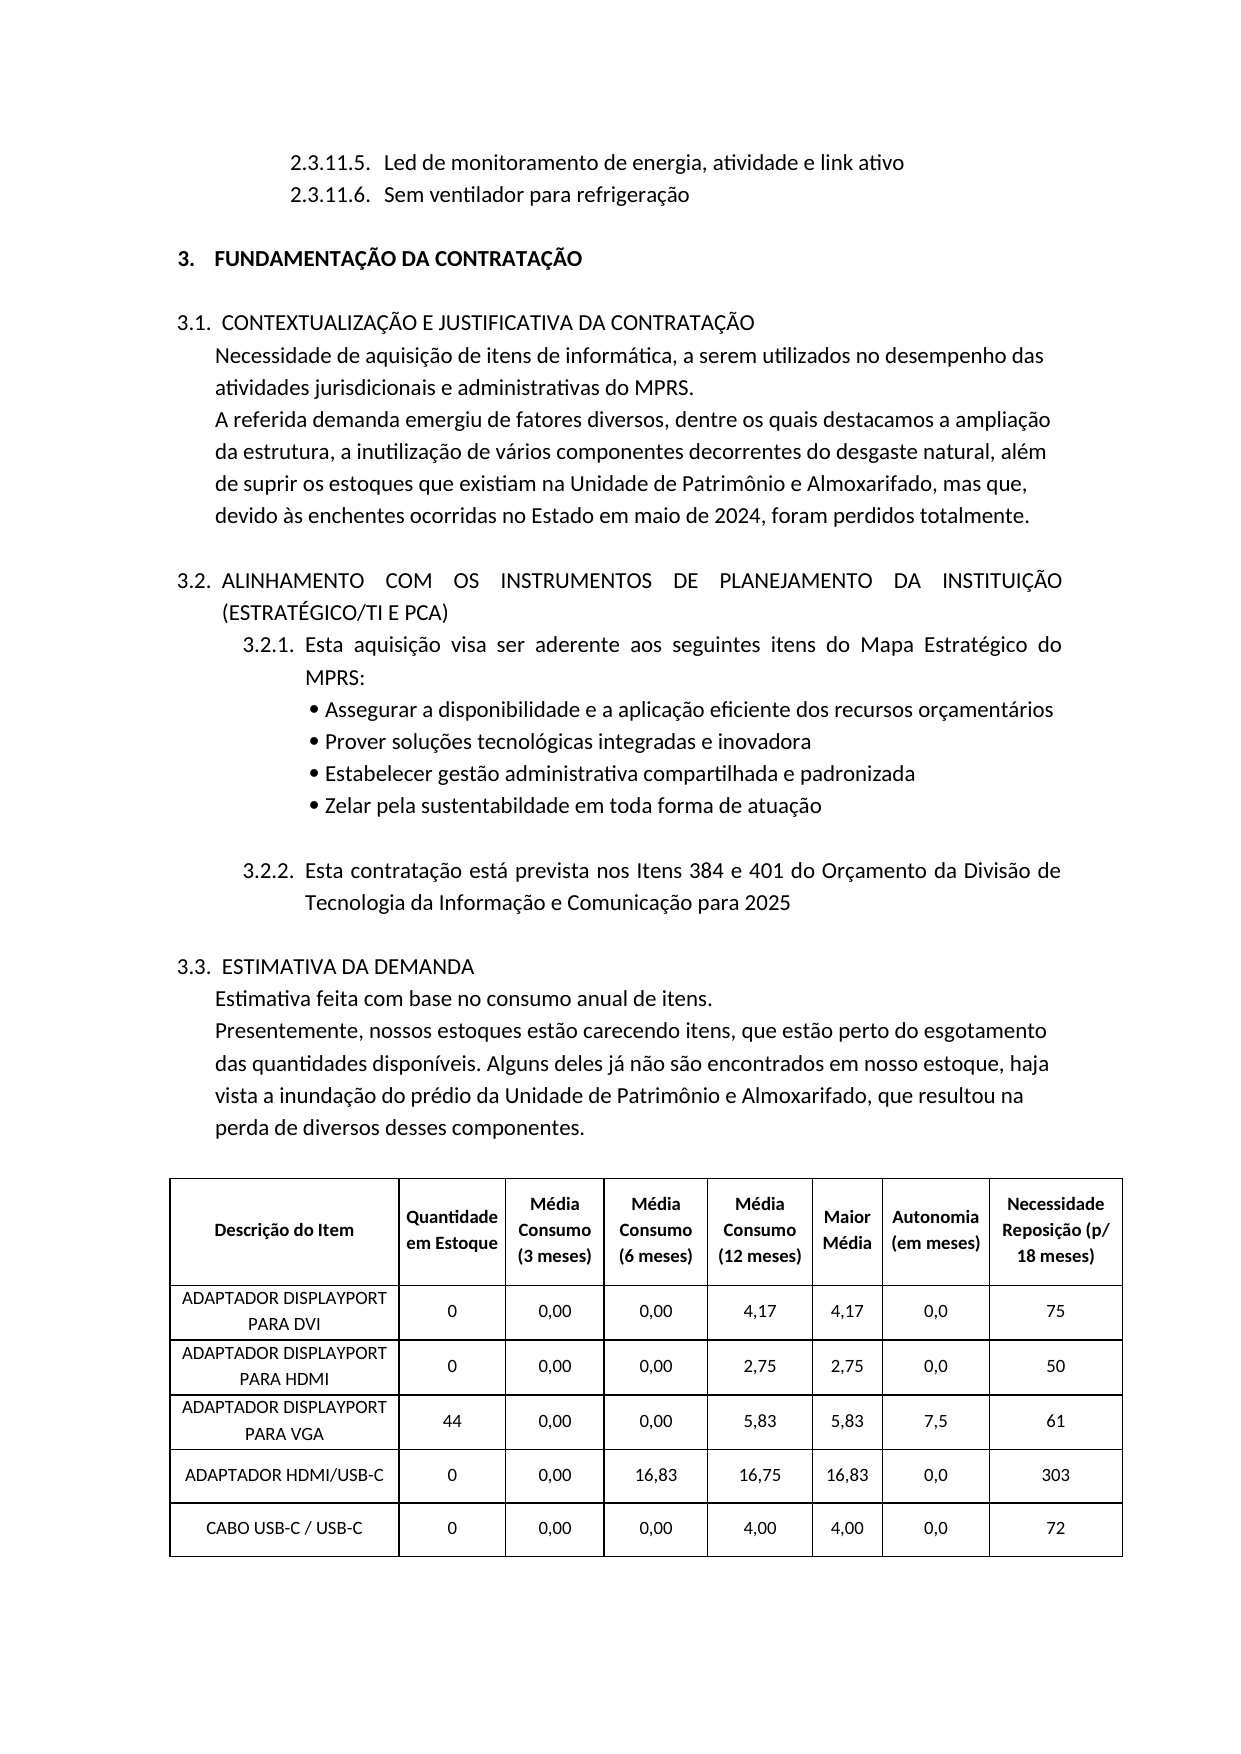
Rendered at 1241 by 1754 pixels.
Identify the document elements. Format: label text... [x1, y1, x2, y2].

table_cell 50 [990, 1341, 1122, 1394]
table_cell 0 [400, 1450, 505, 1502]
table_cell 0,00 [506, 1341, 603, 1394]
table_header Média Consumo (6 meses) [605, 1179, 707, 1285]
table_cell 0,0 [883, 1504, 989, 1556]
table_header Descrição do Item [171, 1179, 398, 1285]
list ESTIMATIVA DA DEMANDA [177, 952, 1063, 980]
list CONTEXTUALIZAÇÃO E JUSTIFICATIVA DA CONTRATAÇÃO [177, 308, 1063, 337]
table_cell 0 [400, 1286, 505, 1339]
table_cell ADAPTADOR HDMI/USB-C [171, 1450, 398, 1502]
list ALINHAMENTO COM OS INSTRUMENTOS DE PLANEJAMENTO DA INSTITUIÇÃO (ESTRATÉGICO/TI E PCA) [177, 566, 1063, 626]
table_cell 7,5 [883, 1396, 989, 1449]
table_cell 16,83 [605, 1450, 707, 1502]
table_cell ADAPTADOR DISPLAYPORT PARA DVI [171, 1286, 398, 1339]
table_cell 303 [990, 1450, 1122, 1502]
list Sem ventilador para refrigeração [290, 180, 1063, 208]
list Estabelecer gestão administrativa compartilhada e padronizada [310, 759, 1063, 787]
table_cell 0,0 [883, 1341, 989, 1394]
table_cell 0,00 [506, 1450, 603, 1502]
table_header Maior Média [813, 1179, 882, 1285]
table_cell 72 [990, 1504, 1122, 1556]
table_cell 0,00 [506, 1286, 603, 1339]
table_cell 4,17 [708, 1286, 812, 1339]
list FUNDAMENTAÇÃO DA CONTRATAÇÃO [177, 244, 1063, 272]
list Zelar pela sustentabildade em toda forma de atuação [310, 791, 1063, 819]
table_cell 75 [990, 1286, 1122, 1339]
table_cell 2,75 [813, 1341, 882, 1394]
table_cell 5,83 [708, 1396, 812, 1449]
table_cell CABO USB-C / USB-C [171, 1504, 398, 1556]
table_cell 4,17 [813, 1286, 882, 1339]
table_cell 0 [400, 1341, 505, 1394]
table_cell 0,00 [605, 1286, 707, 1339]
table_cell 0,00 [506, 1396, 603, 1449]
list Prover soluções tecnológicas integradas e inovadora [310, 727, 1063, 755]
table_cell 16,83 [813, 1450, 882, 1502]
table_cell 61 [990, 1396, 1122, 1449]
table_cell ADAPTADOR DISPLAYPORT PARA HDMI [171, 1341, 398, 1394]
table_cell 0,00 [605, 1341, 707, 1394]
table_cell 0,00 [506, 1504, 603, 1556]
table_cell 0,00 [605, 1396, 707, 1449]
table_cell 4,00 [813, 1504, 882, 1556]
table_header Quantidade em Estoque [400, 1179, 505, 1285]
table_header Média Consumo (3 meses) [506, 1179, 603, 1285]
list Necessidade de aquisição de itens de informática, a serem utilizados no desempenho das atividades jurisdicionais e administrativas do MPRS. [215, 341, 1063, 401]
table_header Autonomia (em meses) [883, 1179, 989, 1285]
table_cell 16,75 [708, 1450, 812, 1502]
table_cell 5,83 [813, 1396, 882, 1449]
table_cell ADAPTADOR DISPLAYPORT PARA VGA [171, 1396, 398, 1449]
list Estimativa feita com base no consumo anual de itens. [215, 984, 1063, 1012]
table_cell 2,75 [708, 1341, 812, 1394]
table_header Necessidade Reposição (p/ 18 meses) [990, 1179, 1122, 1285]
table_cell 0,0 [883, 1450, 989, 1502]
list Esta aquisição visa ser aderente aos seguintes itens do Mapa Estratégico do MPRS: [242, 630, 1063, 691]
table_cell 4,00 [708, 1504, 812, 1556]
list Esta contratação está prevista nos Itens 384 e 401 do Orçamento da Divisão de Tecnologia da Informação e Comunicação para 2025 [242, 856, 1063, 916]
list Assegurar a disponibilidade e a aplicação eficiente dos recursos orçamentários [310, 695, 1063, 723]
table_header Média Consumo (12 meses) [708, 1179, 812, 1285]
table_cell 44 [400, 1396, 505, 1449]
table_cell 0 [400, 1504, 505, 1556]
list Led de monitoramento de energia, atividade e link ativo [290, 148, 1063, 176]
list Presentemente, nossos estoques estão carecendo itens, que estão perto do esgotamento das quantidades disponíveis. Alguns deles já não são encontrados em nosso estoque, haja vista a inundação do prédio da Unidade de Patrimônio e Almoxarifado, que resultou na perda de diversos desses componentes. [215, 1017, 1063, 1141]
table_cell 0,00 [605, 1504, 707, 1556]
list A referida demanda emergiu de fatores diversos, dentre os quais destacamos a ampliação da estrutura, a inutilização de vários componentes decorrentes do desgaste natural, além de suprir os estoques que existiam na Unidade de Patrimônio e Almoxarifado, mas que, devido às enchentes ocorridas no Estado em maio de 2024, foram perdidos totalmente. [215, 405, 1063, 530]
table_cell 0,0 [883, 1286, 989, 1339]
